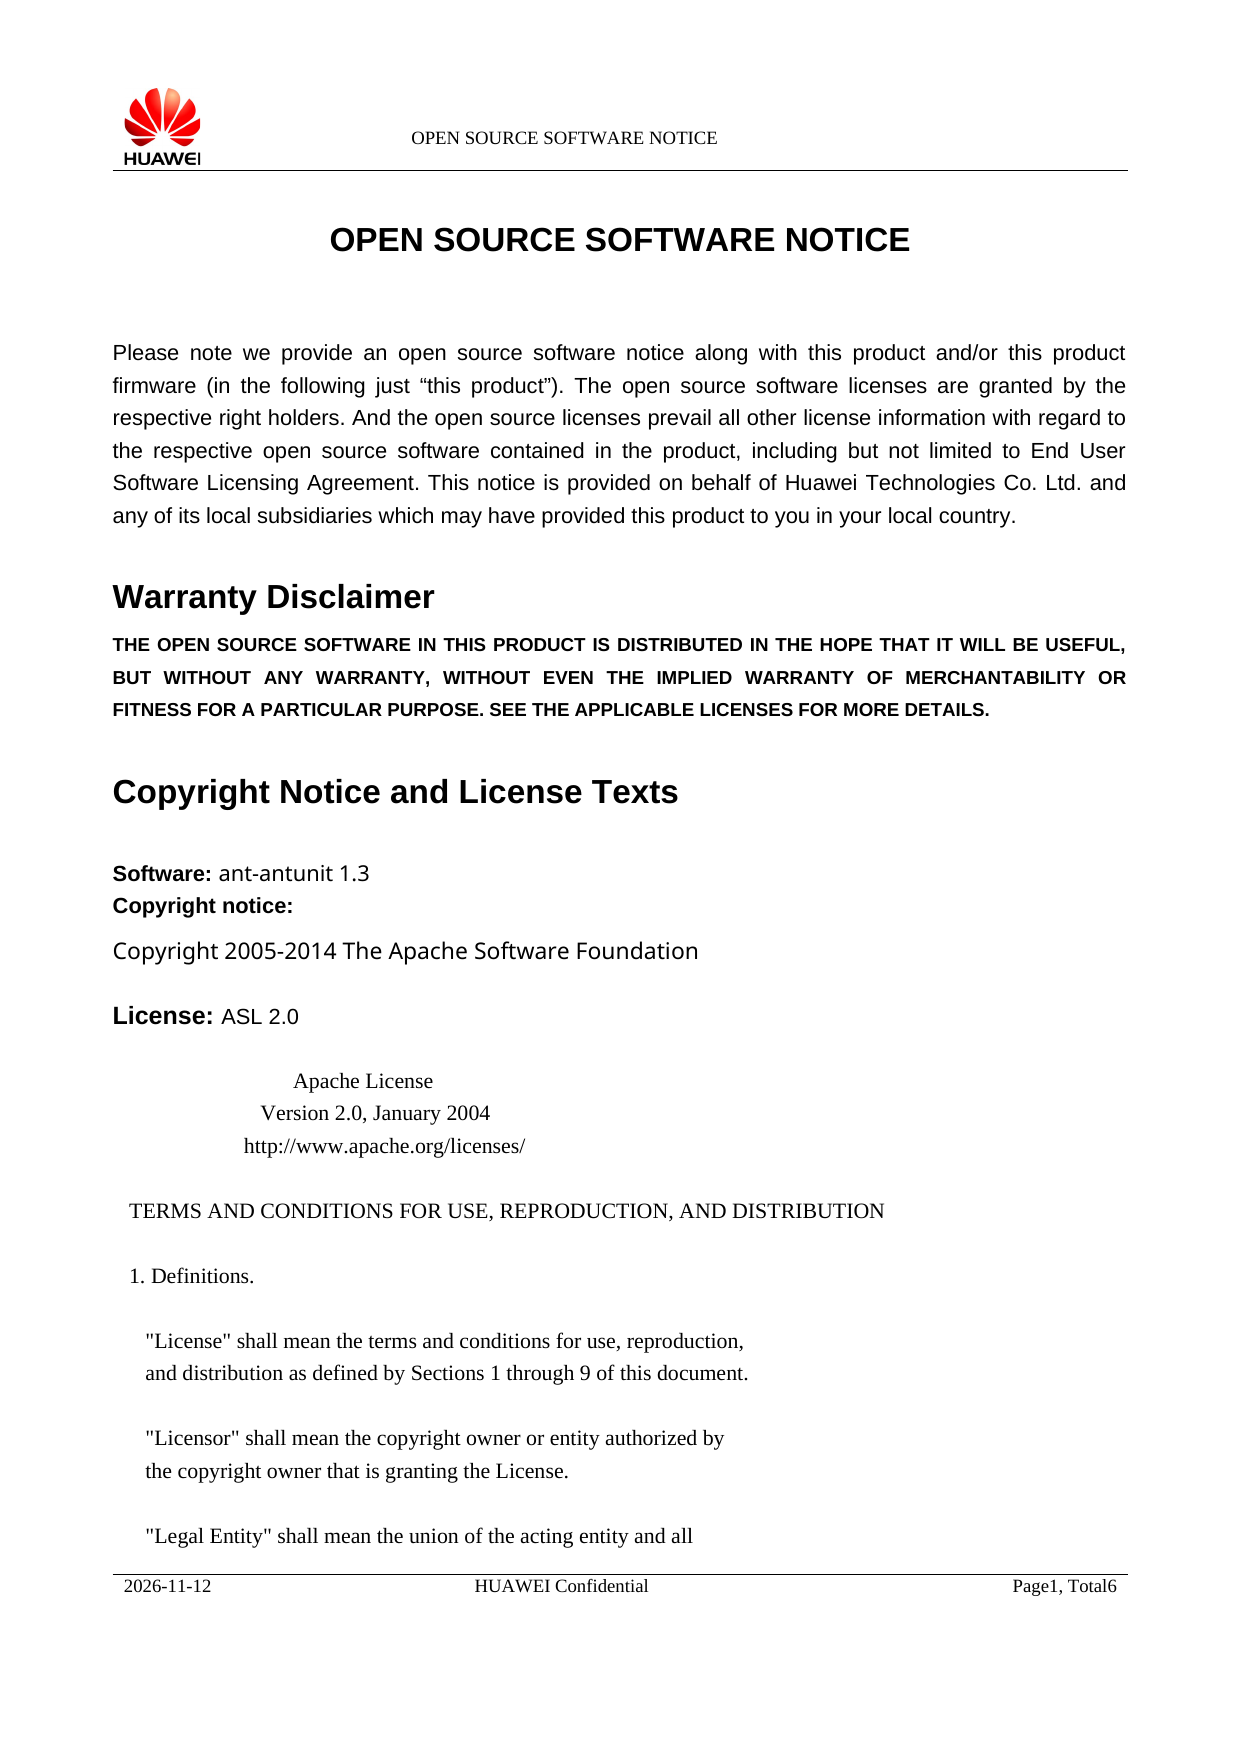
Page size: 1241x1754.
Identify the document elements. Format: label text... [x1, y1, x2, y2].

title Software: ant-antunit 1.3 [112, 856, 1128, 889]
text OPEN SOURCE SOFTWARE NOTICE [112, 206, 1128, 271]
picture [124, 88, 201, 165]
text The open source software in this product is distributed in the hope that it will be useful, but WITHOUT ANY WARRANTY, without even the implied warranty of MERCHANTABILITY or FITNESS FOR A PARTICULAR PURPOSE. See the applicable licenses for more details. [112, 629, 1128, 726]
text Copyright 2005-2014 The Apache Software Foundation [112, 934, 1128, 999]
text Please note we provide an open source software notice along with this product and/or this product firmware (in the following just “this product”). The open source software licenses are granted by the respective right holders. And the open source licenses prevail all other license information with regard to the respective open source software contained in the product, including but not limited to End User Software Licensing Agreement. This notice is provided on behalf of Huawei Technologies Co. Ltd. and any of its local subsidiaries which may have provided this product to you in your local country. [112, 336, 1128, 531]
text Copyright notice: [112, 889, 1128, 921]
text License: ASL 2.0 [112, 999, 1128, 1031]
text Copyright Notice and License Texts [112, 759, 1128, 824]
text Warranty Disclaimer [112, 564, 1128, 629]
